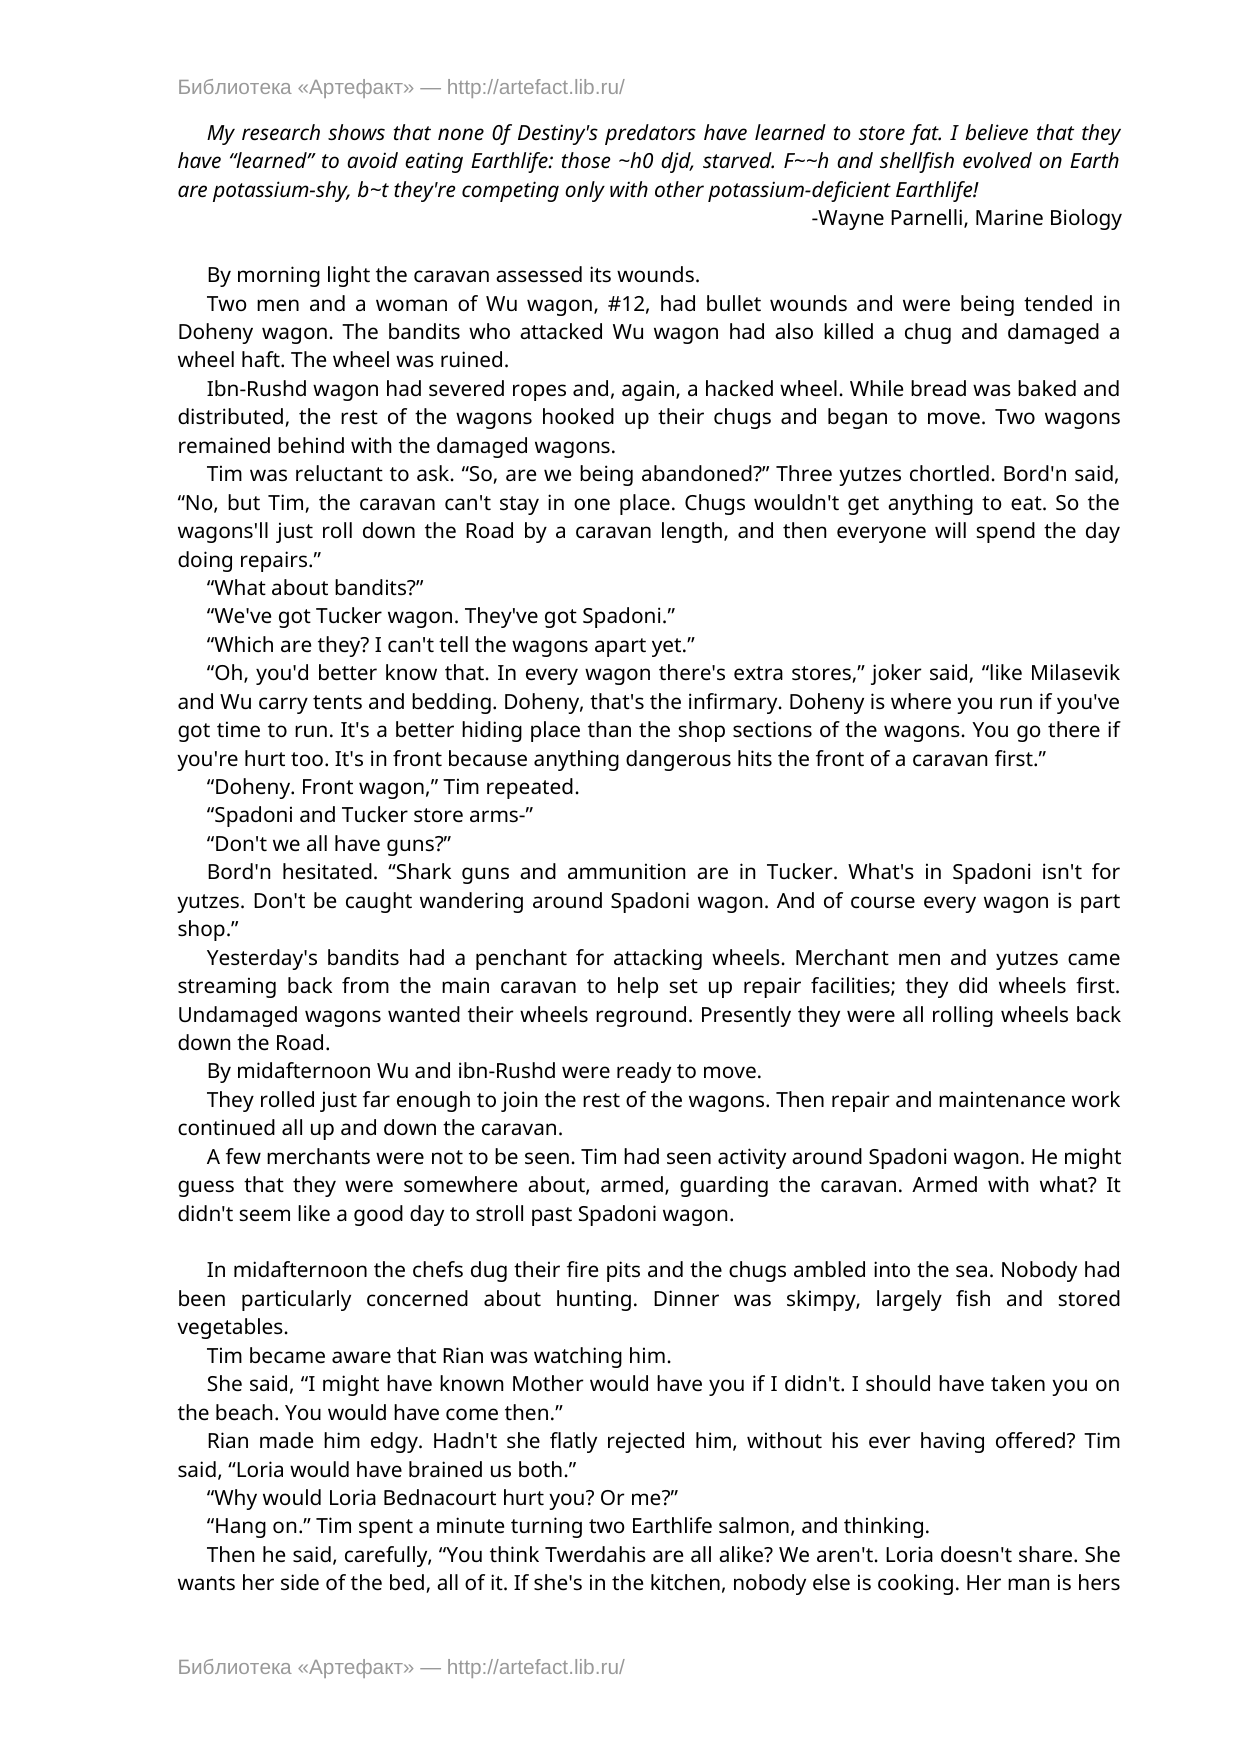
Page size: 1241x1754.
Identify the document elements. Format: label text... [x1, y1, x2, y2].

text A few merchants were not to be seen. Tim had seen activity around Spadoni wagon. He might guess that they were somewhere about, armed, guarding the caravan. Armed with what? It didn't seem like a good day to stroll past Spadoni wagon. [177, 1142, 1122, 1227]
text By midafternoon Wu and ibn-Rushd were ready to move. [177, 1057, 1122, 1085]
text -Wayne Parnelli, Marine Biology [177, 203, 1122, 232]
text “Don't we all have guns?” [177, 829, 1122, 857]
text By morning light the caravan assessed its wounds. [177, 260, 1122, 289]
text Ibn-Rushd wagon had severed ropes and, again, a hacked wheel. While bread was baked and distributed, the rest of the wagons hooked up their chugs and began to move. Two wagons remained behind with the damaged wagons. [177, 374, 1122, 459]
text Rian made him edgy. Hadn't she flatly rejected him, without his ever having offered? Tim said, “Loria would have brained us both.” [177, 1426, 1122, 1483]
text “Spadoni and Tucker store arms-” [177, 801, 1122, 829]
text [177, 1540, 1122, 1597]
text Tim became aware that Rian was watching him. [177, 1341, 1122, 1369]
text Tim was reluctant to ask. “So, are we being abandoned?” Three yutzes chortled. Bord'n said, “No, but Tim, the caravan can't stay in one place. Chugs wouldn't get anything to eat. So the wagons'll just roll down the Road by a caravan length, and then everyone will spend the day doing repairs.” [177, 459, 1122, 573]
text They rolled just far enough to join the rest of the wagons. Then repair and maintenance work continued all up and down the caravan. [177, 1085, 1122, 1142]
text “Doheny. Front wagon,” Tim repeated. [177, 772, 1122, 801]
text Yesterday's bandits had a penchant for attacking wheels. Merchant men and yutzes came streaming back from the main caravan to help set up repair facilities; they did wheels first. Undamaged wagons wanted their wheels reground. Presently they were all rolling wheels back down the Road. [177, 943, 1122, 1057]
text Two men and a woman of Wu wagon, #12, had bullet wounds and were being tended in Doheny wagon. The bandits who attacked Wu wagon had also killed a chug and damaged a wheel haft. The wheel was ruined. [177, 289, 1122, 374]
text She said, “I might have known Mother would have you if I didn't. I should have taken you on the beach. You would have come then.” [177, 1369, 1122, 1426]
text My research shows that none 0f Destiny's predators have learned to store fat. I believe that they have “learned” to avoid eating Earthlife: those ~h0 djd, starved. F~~h and shellfish evolved on Earth are potassium-shy, b~t they're competing only with other potassium-deficient Earthlife! [177, 118, 1122, 203]
text “Why would Loria Bednacourt hurt you? Or me?” [177, 1483, 1122, 1512]
text In midafternoon the chefs dug their fire pits and the chugs ambled into the sea. Nobody had been particularly concerned about hunting. Dinner was skimpy, largely fish and stored vegetables. [177, 1256, 1122, 1341]
text “Which are they? I can't tell the wagons apart yet.” [177, 630, 1122, 658]
text “What about bandits?” [177, 573, 1122, 602]
text “We've got Tucker wagon. They've got Spadoni.” [177, 602, 1122, 630]
text “Hang on.” Tim spent a minute turning two Earthlife salmon, and thinking. [177, 1512, 1122, 1540]
text “Oh, you'd better know that. In every wagon there's extra stores,” joker said, “like Milasevik and Wu carry tents and bedding. Doheny, that's the infirmary. Doheny is where you run if you've got time to run. It's a better hiding place than the shop sections of the wagons. You go there if you're hurt too. It's in front because anything dangerous hits the front of a caravan first.” [177, 658, 1122, 772]
text Bord'n hesitated. “Shark guns and ammunition are in Tucker. What's in Spadoni isn't for yutzes. Don't be caught wandering around Spadoni wagon. And of course every wagon is part shop.” [177, 857, 1122, 943]
